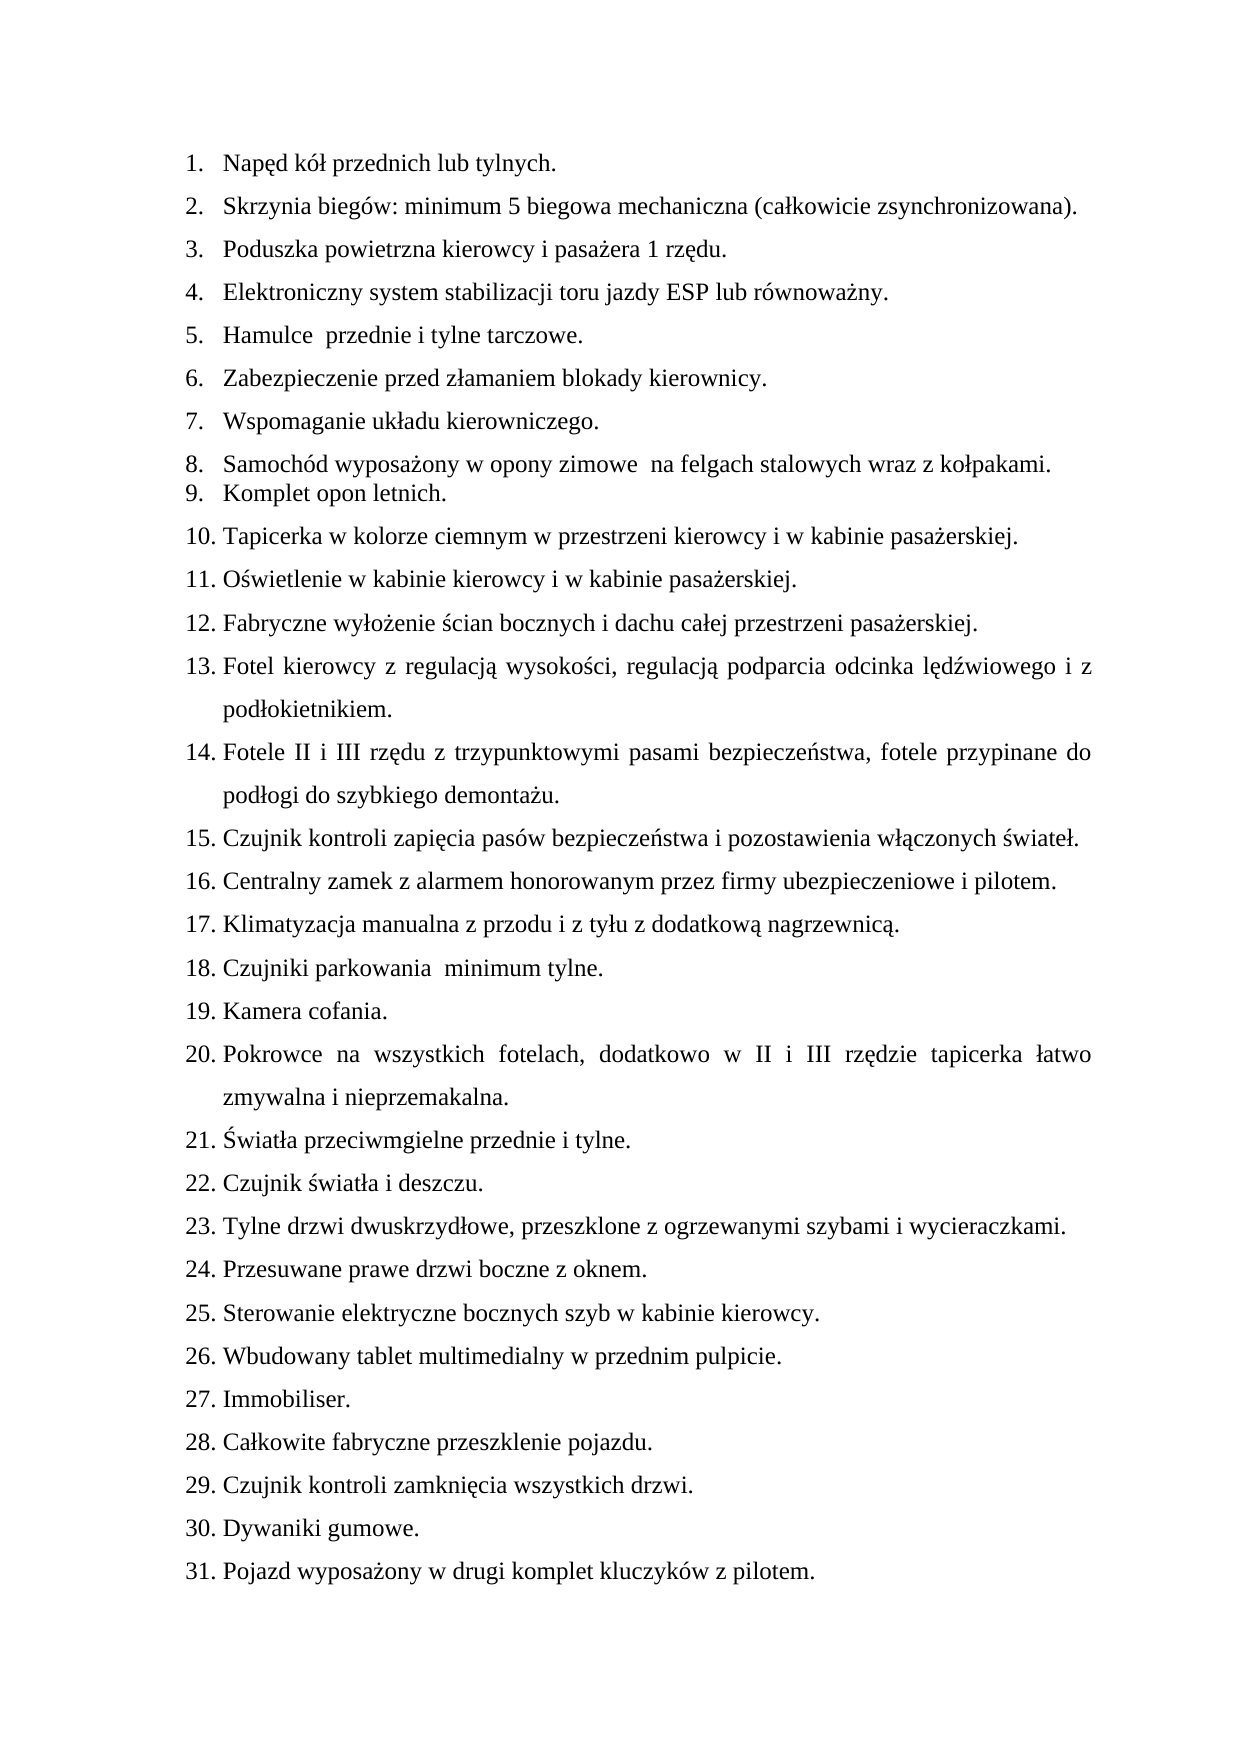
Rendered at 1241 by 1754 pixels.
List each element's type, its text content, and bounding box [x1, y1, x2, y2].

list Fotel kierowcy z regulacją wysokości, regulacją podparcia odcinka lędźwiowego i z podłokietnikiem. [185, 651, 1093, 723]
list Elektroniczny system stabilizacji toru jazdy ESP lub równoważny. [185, 277, 1093, 306]
list Wbudowany tablet multimedialny w przednim pulpicie. [185, 1341, 1093, 1369]
list Poduszka powietrzna kierowcy i pasażera 1 rzędu. [185, 234, 1093, 263]
list Czujniki parkowania minimum tylne. [185, 953, 1093, 981]
list Tylne drzwi dwuskrzydłowe, przeszklone z ogrzewanymi szybami i wycieraczkami. [185, 1211, 1093, 1240]
list Dywaniki gumowe. [185, 1513, 1093, 1542]
list Skrzynia biegów: minimum 5 biegowa mechaniczna (całkowicie zsynchronizowana). [185, 191, 1093, 219]
list Samochód wyposażony w opony zimowe na felgach stalowych wraz z kołpakami. [185, 449, 1093, 478]
list Wspomaganie układu kierowniczego. [185, 406, 1093, 435]
list Fabryczne wyłożenie ścian bocznych i dachu całej przestrzeni pasażerskiej. [185, 608, 1093, 636]
list Tapicerka w kolorze ciemnym w przestrzeni kierowcy i w kabinie pasażerskiej. [185, 521, 1093, 550]
list Przesuwane prawe drzwi boczne z oknem. [185, 1254, 1093, 1283]
list Klimatyzacja manualna z przodu i z tyłu z dodatkową nagrzewnicą. [185, 909, 1093, 938]
list Hamulce przednie i tylne tarczowe. [185, 320, 1093, 349]
list Fotele II i III rzędu z trzypunktowymi pasami bezpieczeństwa, fotele przypinane do podłogi do szybkiego demontażu. [185, 737, 1093, 809]
list Pojazd wyposażony w drugi komplet kluczyków z pilotem. [185, 1556, 1093, 1585]
list Immobiliser. [185, 1384, 1093, 1413]
list Kamera cofania. [185, 996, 1093, 1024]
list Czujnik kontroli zamknięcia wszystkich drzwi. [185, 1470, 1093, 1499]
list Centralny zamek z alarmem honorowanym przez firmy ubezpieczeniowe i pilotem. [185, 866, 1093, 895]
list Całkowite fabryczne przeszklenie pojazdu. [185, 1427, 1093, 1456]
list Oświetlenie w kabinie kierowcy i w kabinie pasażerskiej. [185, 564, 1093, 593]
list Zabezpieczenie przed złamaniem blokady kierownicy. [185, 363, 1093, 392]
list Pokrowce na wszystkich fotelach, dodatkowo w II i III rzędzie tapicerka łatwo zmywalna i nieprzemakalna. [185, 1039, 1093, 1111]
list Sterowanie elektryczne bocznych szyb w kabinie kierowcy. [185, 1298, 1093, 1326]
list Światła przeciwmgielne przednie i tylne. [185, 1125, 1093, 1154]
list Napęd kół przednich lub tylnych. [185, 148, 1093, 176]
list Komplet opon letnich. [185, 478, 1093, 507]
list Czujnik kontroli zapięcia pasów bezpieczeństwa i pozostawienia włączonych świateł. [185, 823, 1093, 852]
list Czujnik światła i deszczu. [185, 1168, 1093, 1197]
